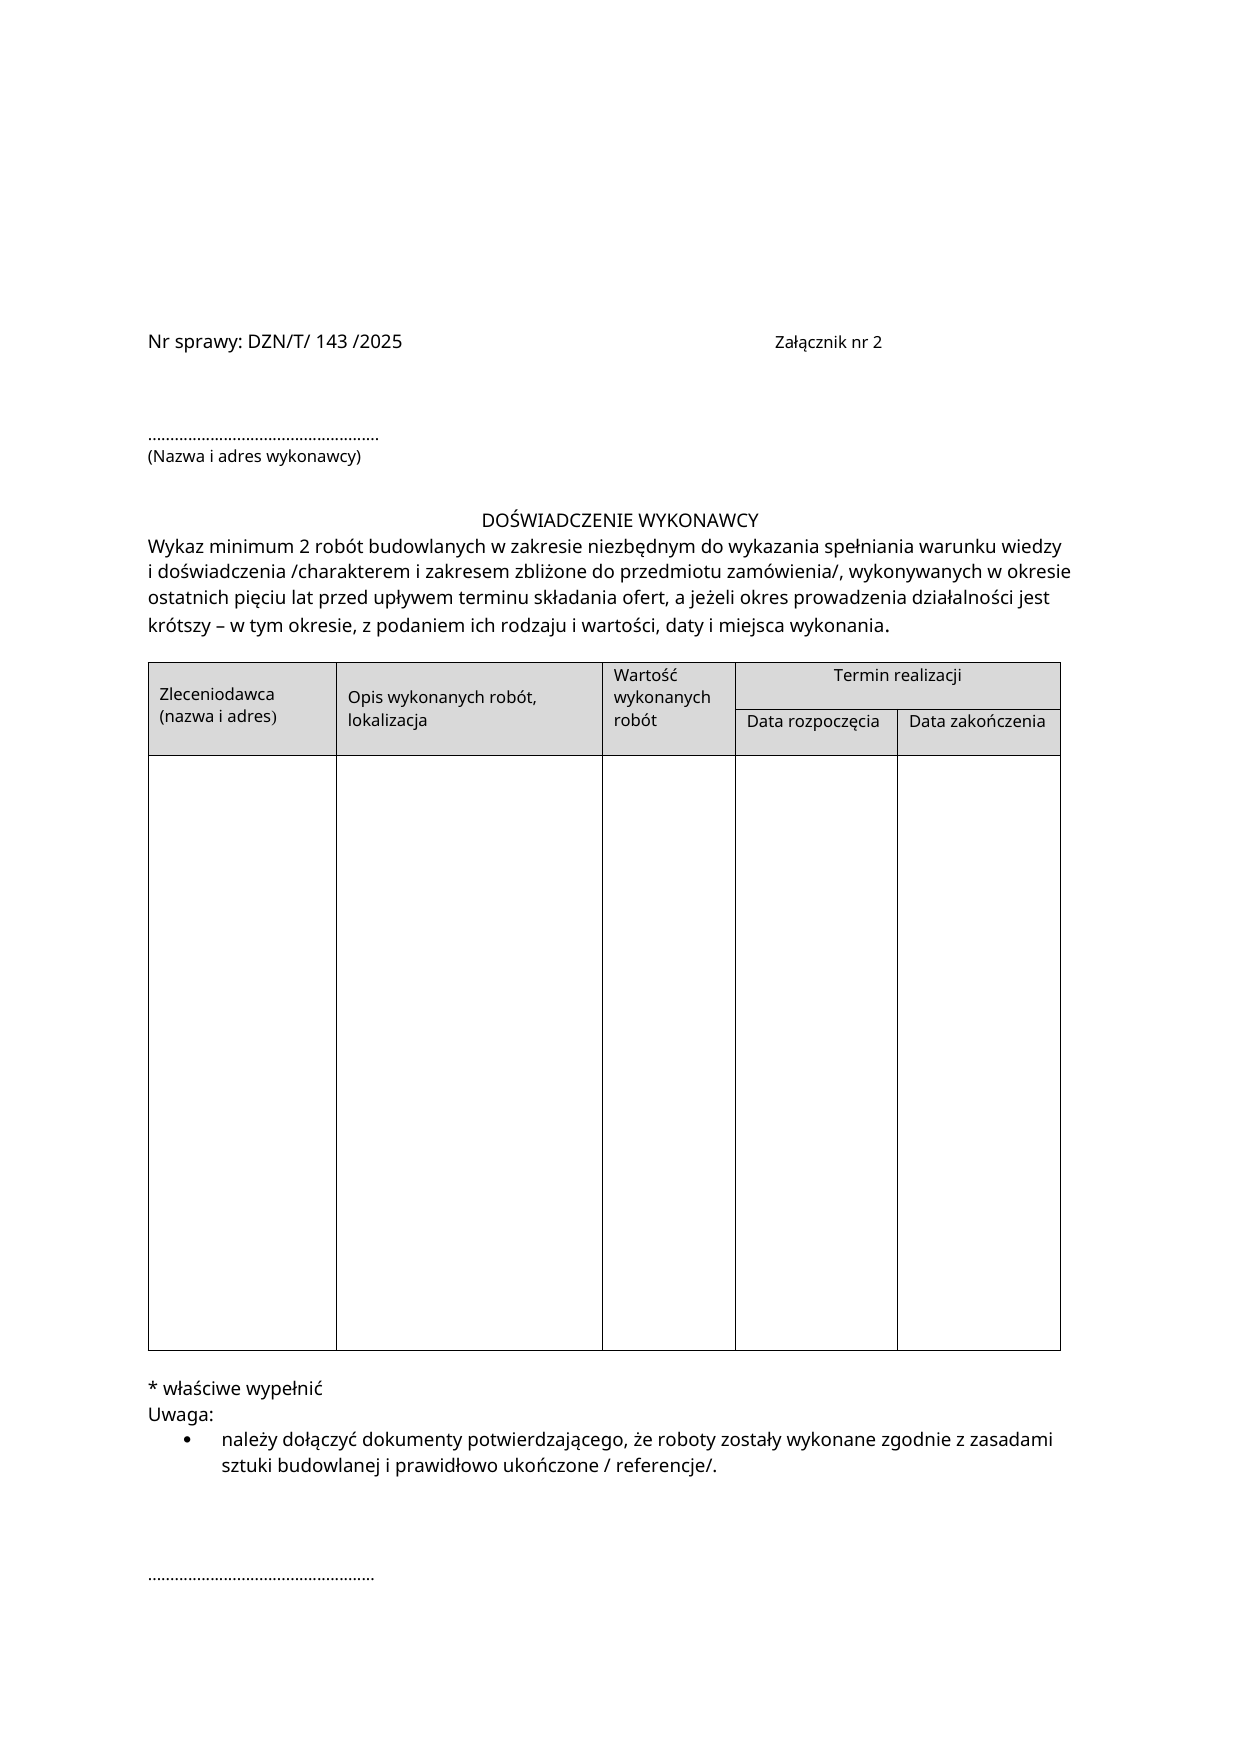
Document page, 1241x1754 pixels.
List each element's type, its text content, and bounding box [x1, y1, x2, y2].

table_cell Data rozpoczęcia [736, 710, 897, 755]
table_cell [149, 756, 336, 1350]
text (Nazwa i adres wykonawcy) [148, 445, 1093, 468]
text * właściwe wypełnić [148, 1375, 1093, 1401]
table_cell [736, 756, 897, 1350]
text Uwaga: [148, 1401, 1093, 1426]
table_cell [337, 756, 602, 1350]
table_header Termin realizacji [736, 663, 1060, 709]
list należy dołączyć dokumenty potwierdzającego, że roboty zostały wykonane zgodnie z zasadami sztuki budowlanej i prawidłowo ukończone / referencje/. [184, 1426, 1093, 1477]
text ................................................... [148, 1563, 1093, 1586]
table_header Zleceniodawca (nazwa i adres) [149, 663, 336, 755]
table_header Opis wykonanych robót, lokalizacja [337, 663, 602, 755]
text .................................................... [148, 422, 1093, 445]
table_header Wartość wykonanych robót [603, 663, 735, 755]
table_cell Data zakończenia [898, 710, 1060, 755]
text Wykaz minimum 2 robót budowlanych w zakresie niezbędnym do wykazania spełniania warunku wiedzy i doświadczenia /charakterem i zakresem zbliżone do przedmiotu zamówienia/, wykonywanych w okresie ostatnich pięciu lat przed upływem terminu składania ofert, a jeżeli okres prowadzenia działalności jest krótszy – w tym okresie, z podaniem ich rodzaju i wartości, daty i miejsca wykonania. [148, 533, 1093, 638]
text Nr sprawy: DZN/T/ 143 /2025 Załącznik nr 2 [148, 329, 1093, 354]
table_cell [898, 756, 1060, 1350]
text DOŚWIADCZENIE WYKONAWCY [148, 508, 1093, 533]
table_cell [603, 756, 735, 1350]
